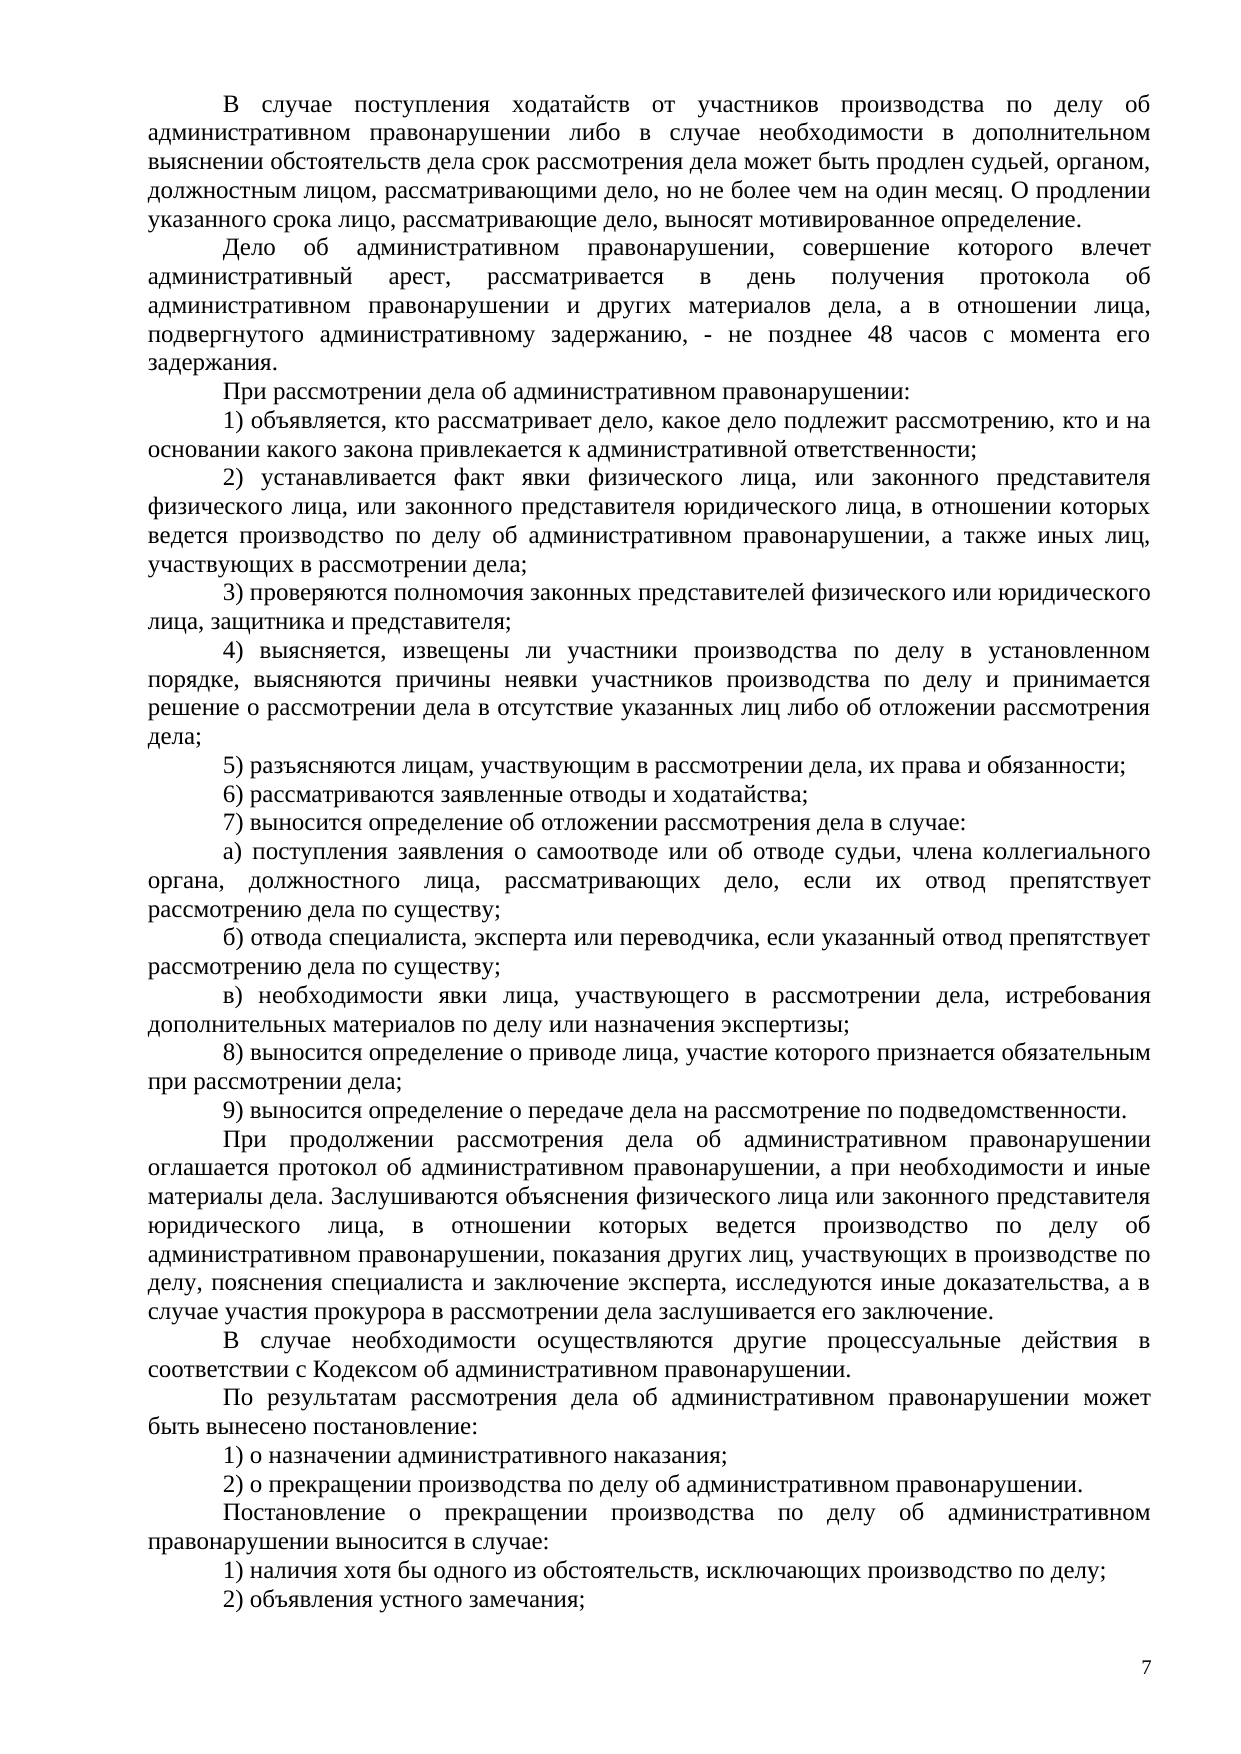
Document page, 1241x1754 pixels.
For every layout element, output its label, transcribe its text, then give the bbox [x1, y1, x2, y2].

text б) отвода специалиста, эксперта или переводчика, если указанный отвод препятствует рассмотрению дела по существу; [148, 922, 1152, 980]
text Постановление о прекращении производства по делу об административном правонарушении выносится в случае: [148, 1497, 1152, 1555]
text 2) объявления устного замечания; [148, 1584, 1152, 1612]
text 9) выносится определение о передаче дела на рассмотрение по подведомственности. [148, 1095, 1152, 1124]
text 1) наличия хотя бы одного из обстоятельств, исключающих производство по делу; [148, 1555, 1152, 1584]
text 1) о назначении административного наказания; [148, 1440, 1152, 1469]
text 6) рассматриваются заявленные отводы и ходатайства; [148, 779, 1152, 807]
text 7) выносится определение об отложении рассмотрения дела в случае: [148, 807, 1152, 836]
text При рассмотрении дела об административном правонарушении: [148, 376, 1152, 405]
text а) поступления заявления о самоотводе или об отводе судьи, члена коллегиального органа, должностного лица, рассматривающих дело, если их отвод препятствует рассмотрению дела по существу; [148, 836, 1152, 922]
text 2) устанавливается факт явки физического лица, или законного представителя физического лица, или законного представителя юридического лица, в отношении которых ведется производство по делу об административном правонарушении, а также иных лиц, участвующих в рассмотрении дела; [148, 462, 1152, 577]
text По результатам рассмотрения дела об административном правонарушении может быть вынесено постановление: [148, 1382, 1152, 1440]
text 5) разъясняются лицам, участвующим в рассмотрении дела, их права и обязанности; [148, 750, 1152, 779]
text Дело об административном правонарушении, совершение которого влечет административный арест, рассматривается в день получения протокола об административном правонарушении и других материалов дела, а в отношении лица, подвергнутого административному задержанию, - не позднее 48 часов с момента его задержания. [148, 232, 1152, 376]
text В случае поступления ходатайств от участников производства по делу об административном правонарушении либо в случае необходимости в дополнительном выяснении обстоятельств дела срок рассмотрения дела может быть продлен судьей, органом, должностным лицом, рассматривающими дело, но не более чем на один месяц. О продлении указанного срока лицо, рассматривающие дело, выносят мотивированное определение. [148, 89, 1152, 232]
text В случае необходимости осуществляются другие процессуальные действия в соответствии с Кодексом об административном правонарушении. [148, 1325, 1152, 1382]
text При продолжении рассмотрения дела об административном правонарушении оглашается протокол об административном правонарушении, а при необходимости и иные материалы дела. Заслушиваются объяснения физического лица или законного представителя юридического лица, в отношении которых ведется производство по делу об административном правонарушении, показания других лиц, участвующих в производстве по делу, пояснения специалиста и заключение эксперта, исследуются иные доказательства, а в случае участия прокурора в рассмотрении дела заслушивается его заключение. [148, 1124, 1152, 1325]
text 1) объявляется, кто рассматривает дело, какое дело подлежит рассмотрению, кто и на основании какого закона привлекается к административной ответственности; [148, 405, 1152, 462]
text в) необходимости явки лица, участвующего в рассмотрении дела, истребования дополнительных материалов по делу или назначения экспертизы; [148, 980, 1152, 1037]
text 3) проверяются полномочия законных представителей физического или юридического лица, защитника и представителя; [148, 577, 1152, 635]
text 2) о прекращении производства по делу об административном правонарушении. [148, 1469, 1152, 1497]
text 8) выносится определение о приводе лица, участие которого признается обязательным при рассмотрении дела; [148, 1037, 1152, 1095]
text 4) выясняется, извещены ли участники производства по делу в установленном порядке, выясняются причины неявки участников производства по делу и принимается решение о рассмотрении дела в отсутствие указанных лиц либо об отложении рассмотрения дела; [148, 635, 1152, 750]
